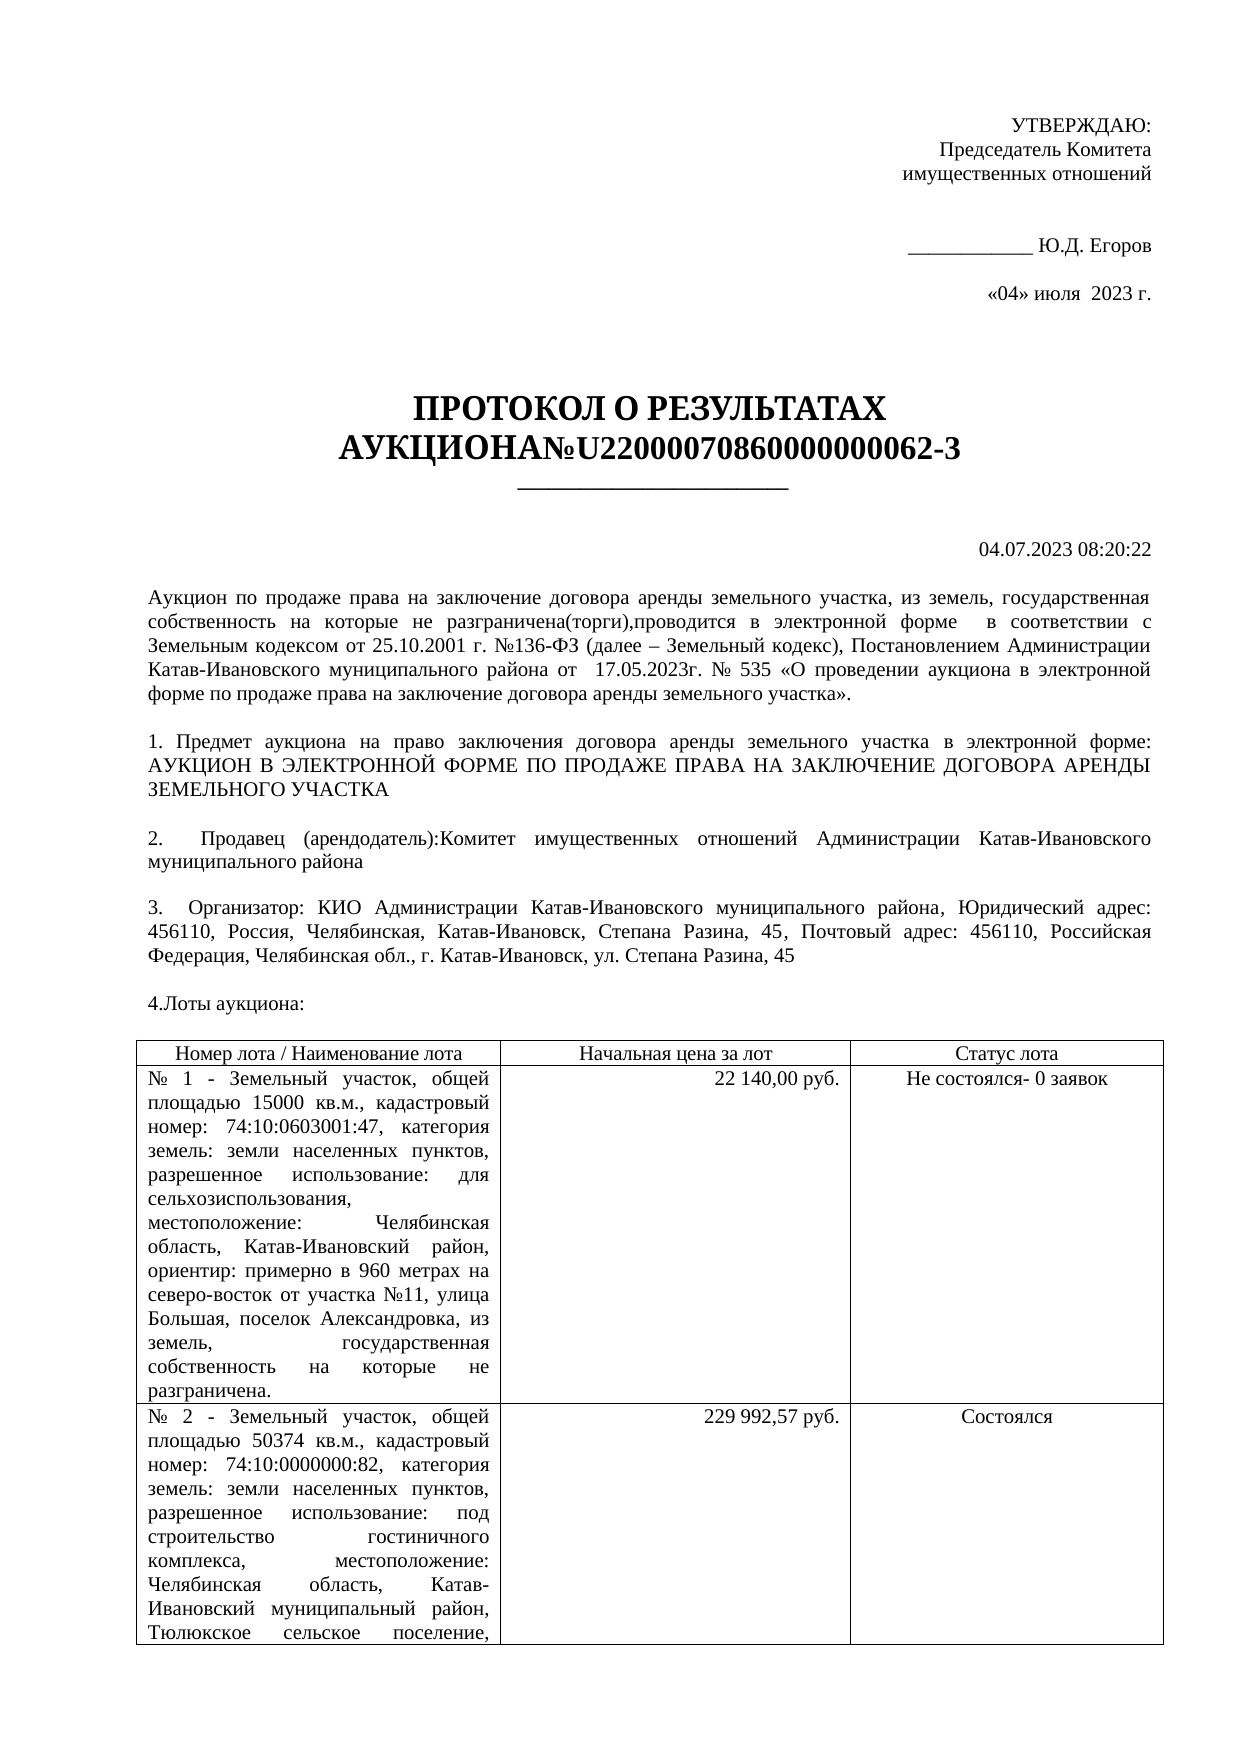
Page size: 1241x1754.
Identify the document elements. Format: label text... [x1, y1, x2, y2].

table_cell Не состоялся- 0 заявок [851, 1066, 1163, 1402]
text имущественных отношений [148, 161, 1152, 185]
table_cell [137, 1404, 500, 1644]
text Аукцион по продаже права на заключение договора аренды земельного участка, из земель, государственная собственность на которые не разграничена(торги),проводится в электронной форме в соответствии с Земельным кодексом от 25.10.2001 г. №136-ФЗ (далее – Земельный кодекс), Постановлением Администрации Катав-Ивановского муниципального района от 17.05.2023г. № 535 «О проведении аукциона в электронной форме по продаже права на заключение договора аренды земельного участка». [148, 585, 1152, 705]
table_header Статус лота [851, 1041, 1163, 1064]
text __________________________ [154, 468, 1152, 492]
subtitle ПРОТОКОЛ О РЕЗУЛЬТАТАХ АУКЦИОНА№U22000070860000000062-3 [148, 390, 1152, 468]
table_cell 22 140,00 руб. [501, 1066, 850, 1402]
text 04.07.2023 08:20:22 [148, 537, 1152, 561]
text 4.Лоты аукциона: [148, 991, 1152, 1015]
table_cell Состоялся [851, 1404, 1163, 1644]
text 3. Организатор: КИО Администрации Катав-Ивановского муниципального района, Юридический адрес: 456110, Россия, Челябинская, Катав-Ивановск, Степана Разина, 45, Почтовый адрес: 456110, Российская Федерация, Челябинская обл., г. Катав-Ивановск, ул. Степана Разина, 45 [148, 895, 1152, 967]
text Председатель Комитета [148, 137, 1152, 161]
text 1. Предмет аукциона на право заключения договора аренды земельного участка в электронной форме: АУКЦИОН В ЭЛЕКТРОННОЙ ФОРМЕ ПО ПРОДАЖЕ ПРАВА НА ЗАКЛЮЧЕНИЕ ДОГОВОРА АРЕНДЫ ЗЕМЕЛЬНОГО УЧАСТКА [148, 729, 1152, 801]
table_cell № 1 - Земельный участок, общей площадью 15000 кв.м., кадастровый номер: 74:10:0603001:47, категория земель: земли населенных пунктов, разрешенное использование: для сельхозиспользования, местоположение: Челябинская область, Катав-Ивановский район, ориентир: примерно в 960 метрах на северо-восток от участка №11, улица Большая, поселок Александровка, из земель, государственная собственность на которые не разграничена. [137, 1066, 500, 1402]
text «04» июля 2023 г. [148, 281, 1152, 305]
text УТВЕРЖДАЮ: [148, 113, 1152, 137]
table_header Номер лота / Наименование лота [137, 1041, 500, 1064]
table_header Начальная цена за лот [501, 1041, 850, 1064]
text 2. Продавец (арендодатель):Комитет имущественных отношений Администрации Катав-Ивановского муниципального района [148, 825, 1152, 873]
text ____________ Ю.Д. Егоров [148, 233, 1152, 257]
table_cell 229 992,57 руб. [501, 1404, 850, 1644]
